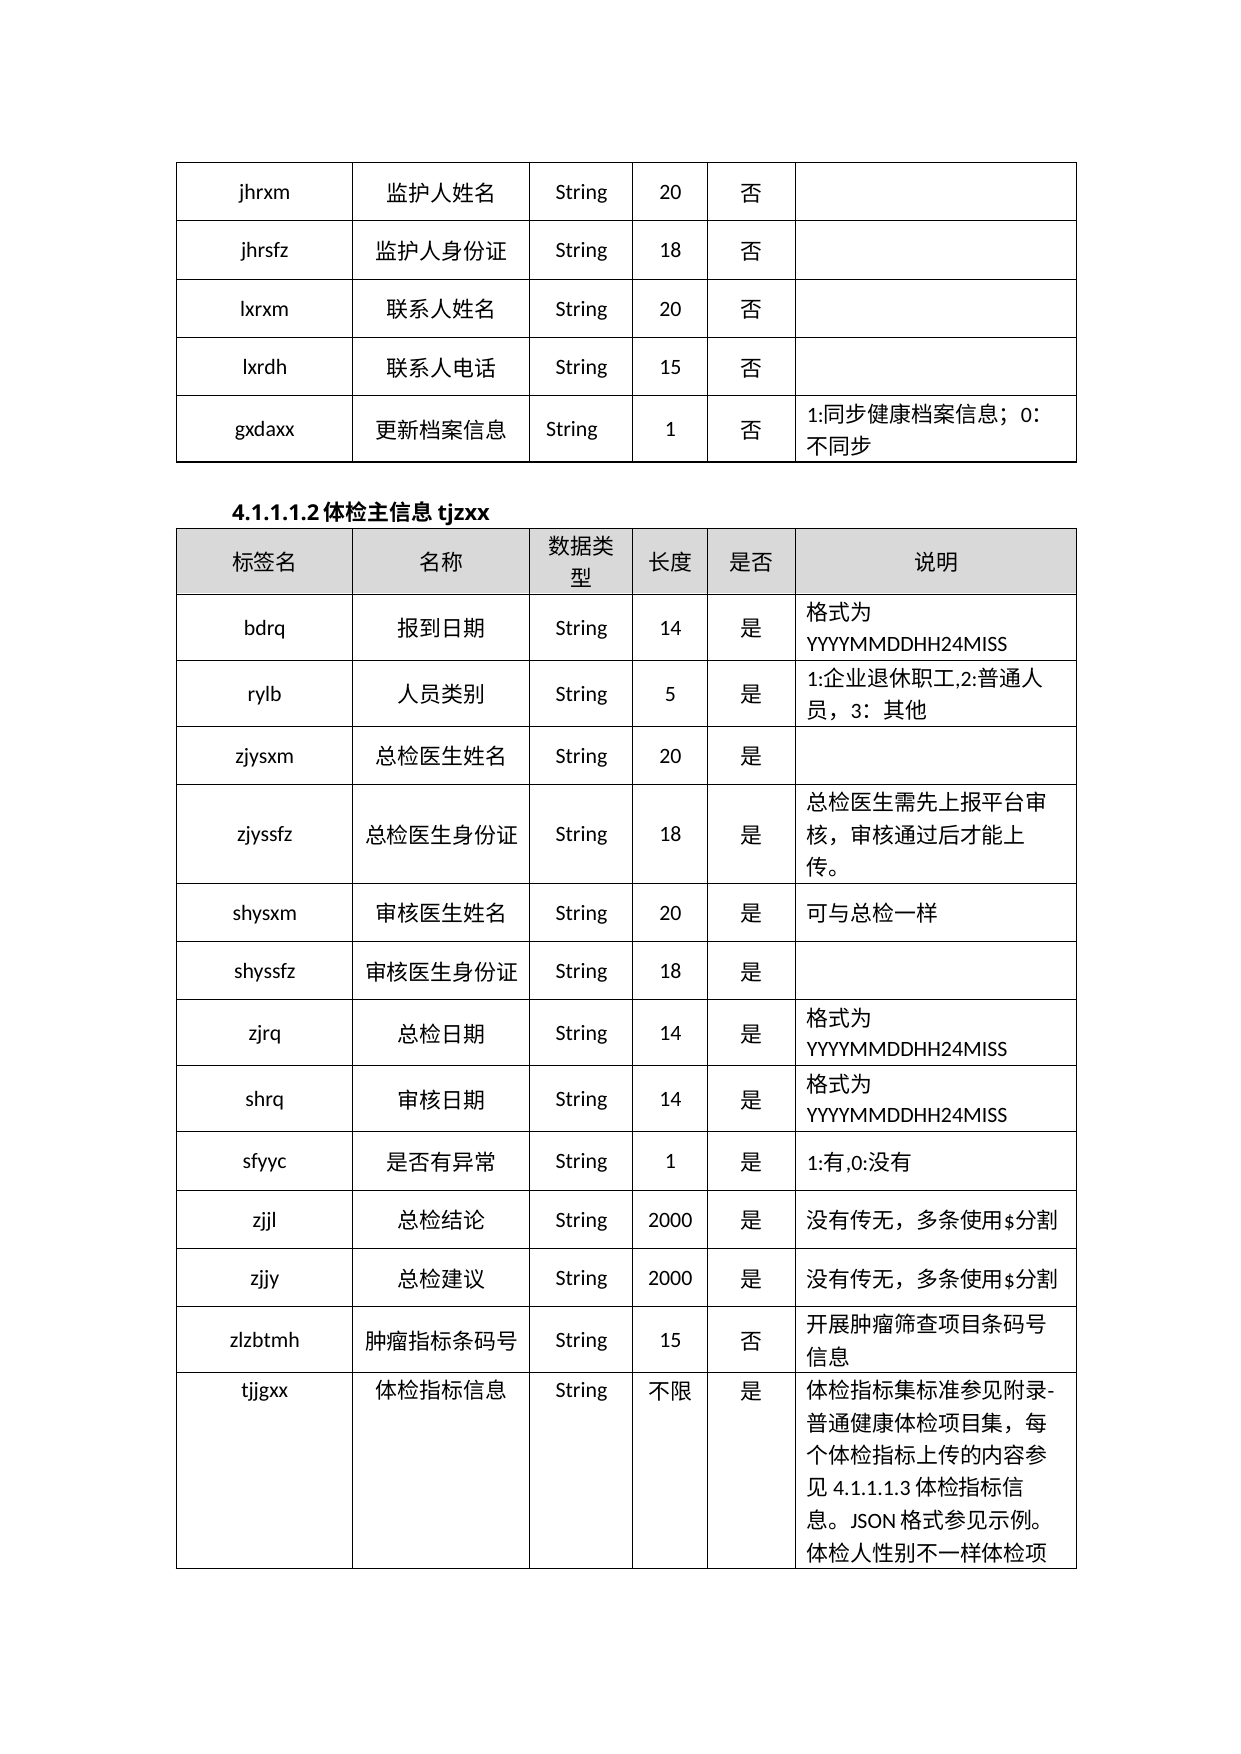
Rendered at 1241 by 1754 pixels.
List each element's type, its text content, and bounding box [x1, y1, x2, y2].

table_cell 是 [708, 884, 795, 941]
table_cell 总检医生姓名 [353, 727, 529, 784]
table_cell 1 [633, 1132, 707, 1189]
table_cell 是 [708, 727, 795, 784]
table_cell 审核日期 [353, 1066, 529, 1131]
table_cell 肿瘤指标条码号 [353, 1307, 529, 1372]
subtitle 4.1.1.1.2体检主信息tjzxx [232, 495, 1053, 527]
table_cell 人员类别 [353, 661, 529, 726]
table_header 数据类型 [530, 529, 632, 593]
table_cell String [530, 1307, 632, 1372]
table_cell 总检结论 [353, 1191, 529, 1248]
table_cell 体检指标信息 [353, 1373, 529, 1568]
table_cell 是 [708, 1132, 795, 1189]
table_cell String [530, 1066, 632, 1131]
table_cell bdrq [177, 595, 352, 659]
table_cell 格式为YYYYMMDDHH24MISS [796, 1066, 1076, 1131]
table_cell 1:企业退休职工,2:普通人员，3：其他 [796, 661, 1076, 726]
table_cell 14 [633, 1066, 707, 1131]
table_cell 20 [633, 727, 707, 784]
table_cell 否 [708, 1307, 795, 1372]
table_cell String [530, 338, 632, 395]
table_cell 是否有异常 [353, 1132, 529, 1189]
table_cell String [530, 1373, 632, 1568]
table_cell 是 [708, 1000, 795, 1065]
table_header 说明 [796, 529, 1076, 593]
table_cell 14 [633, 595, 707, 659]
table_cell shysxm [177, 884, 352, 941]
table_cell 否 [708, 280, 795, 337]
table_cell 是 [708, 942, 795, 999]
table_cell 是 [708, 1249, 795, 1306]
table_cell 1:同步健康档案信息；0：不同步 [796, 396, 1076, 461]
table_cell 监护人身份证 [353, 221, 529, 279]
table_cell String [530, 884, 632, 941]
table_cell lxrdh [177, 338, 352, 395]
table_cell 20 [633, 280, 707, 337]
table_header 标签名 [177, 529, 352, 593]
table_cell 可与总检一样 [796, 884, 1076, 941]
table_cell String [530, 1000, 632, 1065]
table_cell zjjl [177, 1191, 352, 1248]
table_header 名称 [353, 529, 529, 593]
table_cell String [530, 727, 632, 784]
table_cell 总检医生身份证 [353, 785, 529, 882]
table_cell 是 [708, 785, 795, 882]
table_cell shyssfz [177, 942, 352, 999]
table_cell 否 [708, 396, 795, 461]
table_cell 是 [708, 1191, 795, 1248]
table_cell 18 [633, 942, 707, 999]
table_cell zjyssfz [177, 785, 352, 882]
table_cell 2000 [633, 1191, 707, 1248]
table_cell sfyyc [177, 1132, 352, 1189]
table_cell 报到日期 [353, 595, 529, 659]
table_cell 15 [633, 338, 707, 395]
table_cell 14 [633, 1000, 707, 1065]
table_cell 20 [633, 163, 707, 220]
table_cell String [530, 595, 632, 659]
table_cell 是 [708, 1373, 795, 1568]
table_cell 15 [633, 1307, 707, 1372]
table_cell 否 [708, 163, 795, 220]
table_cell 1 [633, 396, 707, 461]
table_cell 是 [708, 1066, 795, 1131]
table_cell 没有传无，多条使用$分割 [796, 1191, 1076, 1248]
table_cell String [530, 396, 632, 461]
table_cell 联系人姓名 [353, 280, 529, 337]
table_cell 总检建议 [353, 1249, 529, 1306]
table_header 长度 [633, 529, 707, 593]
table_cell 是 [708, 661, 795, 726]
table_cell [796, 942, 1076, 999]
table_cell 不限 [633, 1373, 707, 1568]
table_cell String [530, 785, 632, 882]
table_cell 否 [708, 221, 795, 279]
table_cell 没有传无，多条使用$分割 [796, 1249, 1076, 1306]
table_cell zlzbtmh [177, 1307, 352, 1372]
table_cell 18 [633, 221, 707, 279]
table_cell [796, 338, 1076, 395]
table_cell jhrxm [177, 163, 352, 220]
table_cell 格式为YYYYMMDDHH24MISS [796, 595, 1076, 659]
table_cell zjysxm [177, 727, 352, 784]
table_cell 联系人电话 [353, 338, 529, 395]
table_cell 是 [708, 595, 795, 659]
table_cell [796, 280, 1076, 337]
table_cell String [530, 1191, 632, 1248]
table_cell shrq [177, 1066, 352, 1131]
table_cell [796, 221, 1076, 279]
table_cell tjjgxx [177, 1373, 352, 1568]
table_cell lxrxm [177, 280, 352, 337]
table_cell String [530, 221, 632, 279]
table_cell 否 [708, 338, 795, 395]
table_cell String [530, 1249, 632, 1306]
table_cell jhrsfz [177, 221, 352, 279]
table_cell 格式为YYYYMMDDHH24MISS [796, 1000, 1076, 1065]
table_cell 20 [633, 884, 707, 941]
table_cell 总检医生需先上报平台审核，审核通过后才能上传。 [796, 785, 1076, 882]
table_cell String [530, 942, 632, 999]
table_cell 5 [633, 661, 707, 726]
table_cell String [530, 280, 632, 337]
table_cell [796, 163, 1076, 220]
table_cell 2000 [633, 1249, 707, 1306]
table_cell 审核医生身份证 [353, 942, 529, 999]
table_cell 18 [633, 785, 707, 882]
table_cell 开展肿瘤筛查项目条码号信息 [796, 1307, 1076, 1372]
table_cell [796, 1373, 1076, 1568]
table_cell gxdaxx [177, 396, 352, 461]
table_cell 审核医生姓名 [353, 884, 529, 941]
table_cell String [530, 163, 632, 220]
table_cell 1:有,0:没有 [796, 1132, 1076, 1189]
table_cell rylb [177, 661, 352, 726]
table_cell zjrq [177, 1000, 352, 1065]
table_cell zjjy [177, 1249, 352, 1306]
table_cell String [530, 1132, 632, 1189]
table_cell 监护人姓名 [353, 163, 529, 220]
table_header 是否 [708, 529, 795, 593]
table_cell [796, 727, 1076, 784]
table_cell 总检日期 [353, 1000, 529, 1065]
table_cell String [530, 661, 632, 726]
table_cell 更新档案信息 [353, 396, 529, 461]
